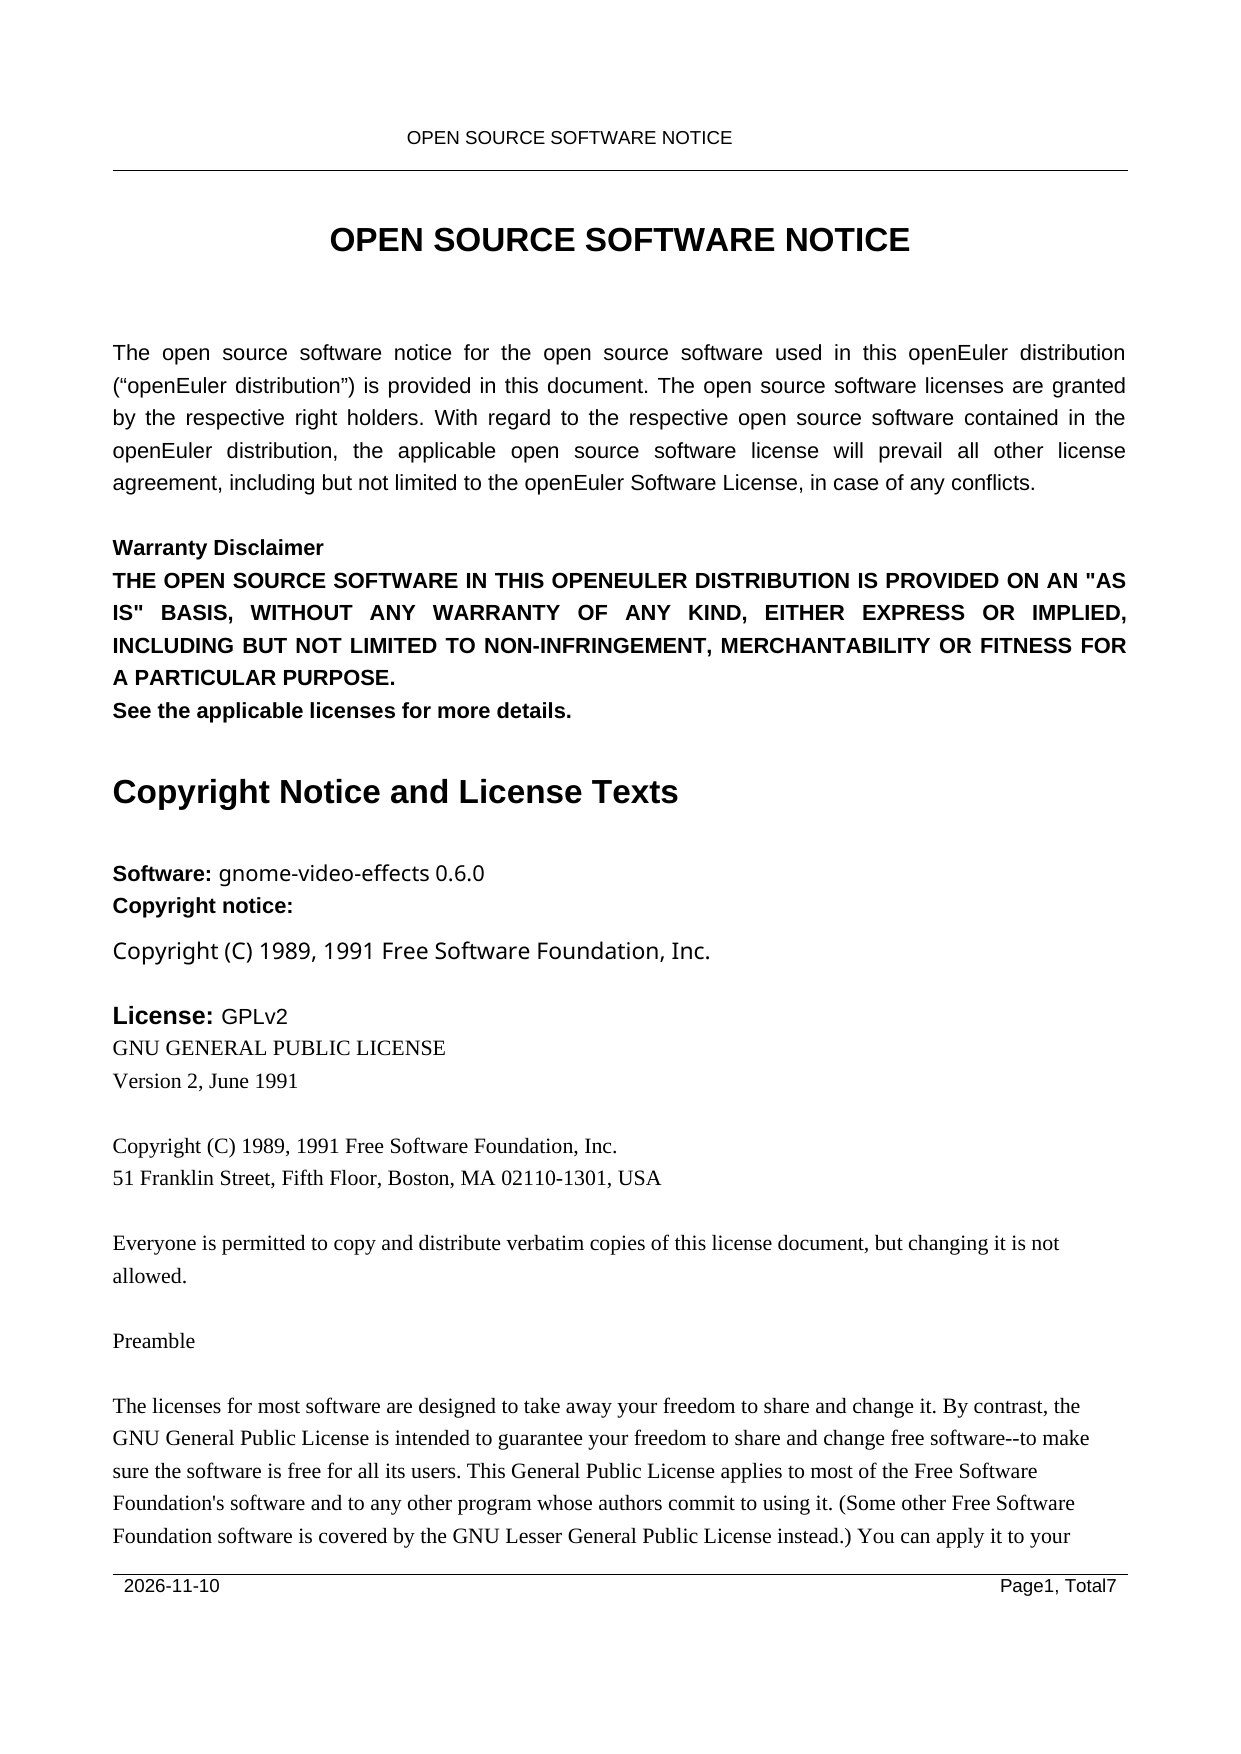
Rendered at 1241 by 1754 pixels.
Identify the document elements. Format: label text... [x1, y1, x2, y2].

text Copyright notice: [112, 889, 1128, 921]
text Copyright (C) 1989, 1991 Free Software Foundation, Inc. [112, 934, 1128, 999]
text OPEN SOURCE SOFTWARE NOTICE [112, 206, 1128, 271]
text License: GPLv2 [112, 999, 1128, 1031]
title Software: gnome-video-effects 0.6.0 [112, 856, 1128, 889]
text The open source software notice for the open source software used in this openEuler distribution (“openEuler distribution”) is provided in this document. The open source software licenses are granted by the respective right holders. With regard to the respective open source software contained in the openEuler distribution, the applicable open source software license will prevail all other license agreement, including but not limited to the openEuler Software License, in case of any conflicts. [112, 336, 1128, 499]
text Warranty Disclaimer [112, 531, 1128, 564]
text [112, 1031, 1128, 1551]
text THE OPEN SOURCE SOFTWARE IN THIS OPENEULER DISTRIBUTION IS PROVIDED ON AN "AS IS" BASIS, WITHOUT ANY WARRANTY OF ANY KIND, EITHER EXPRESS OR IMPLIED, INCLUDING BUT NOT LIMITED TO NON-INFRINGEMENT, MERCHANTABILITY OR FITNESS FOR A PARTICULAR PURPOSE. See the applicable licenses for more details. [112, 564, 1128, 726]
text Copyright Notice and License Texts [112, 759, 1128, 824]
